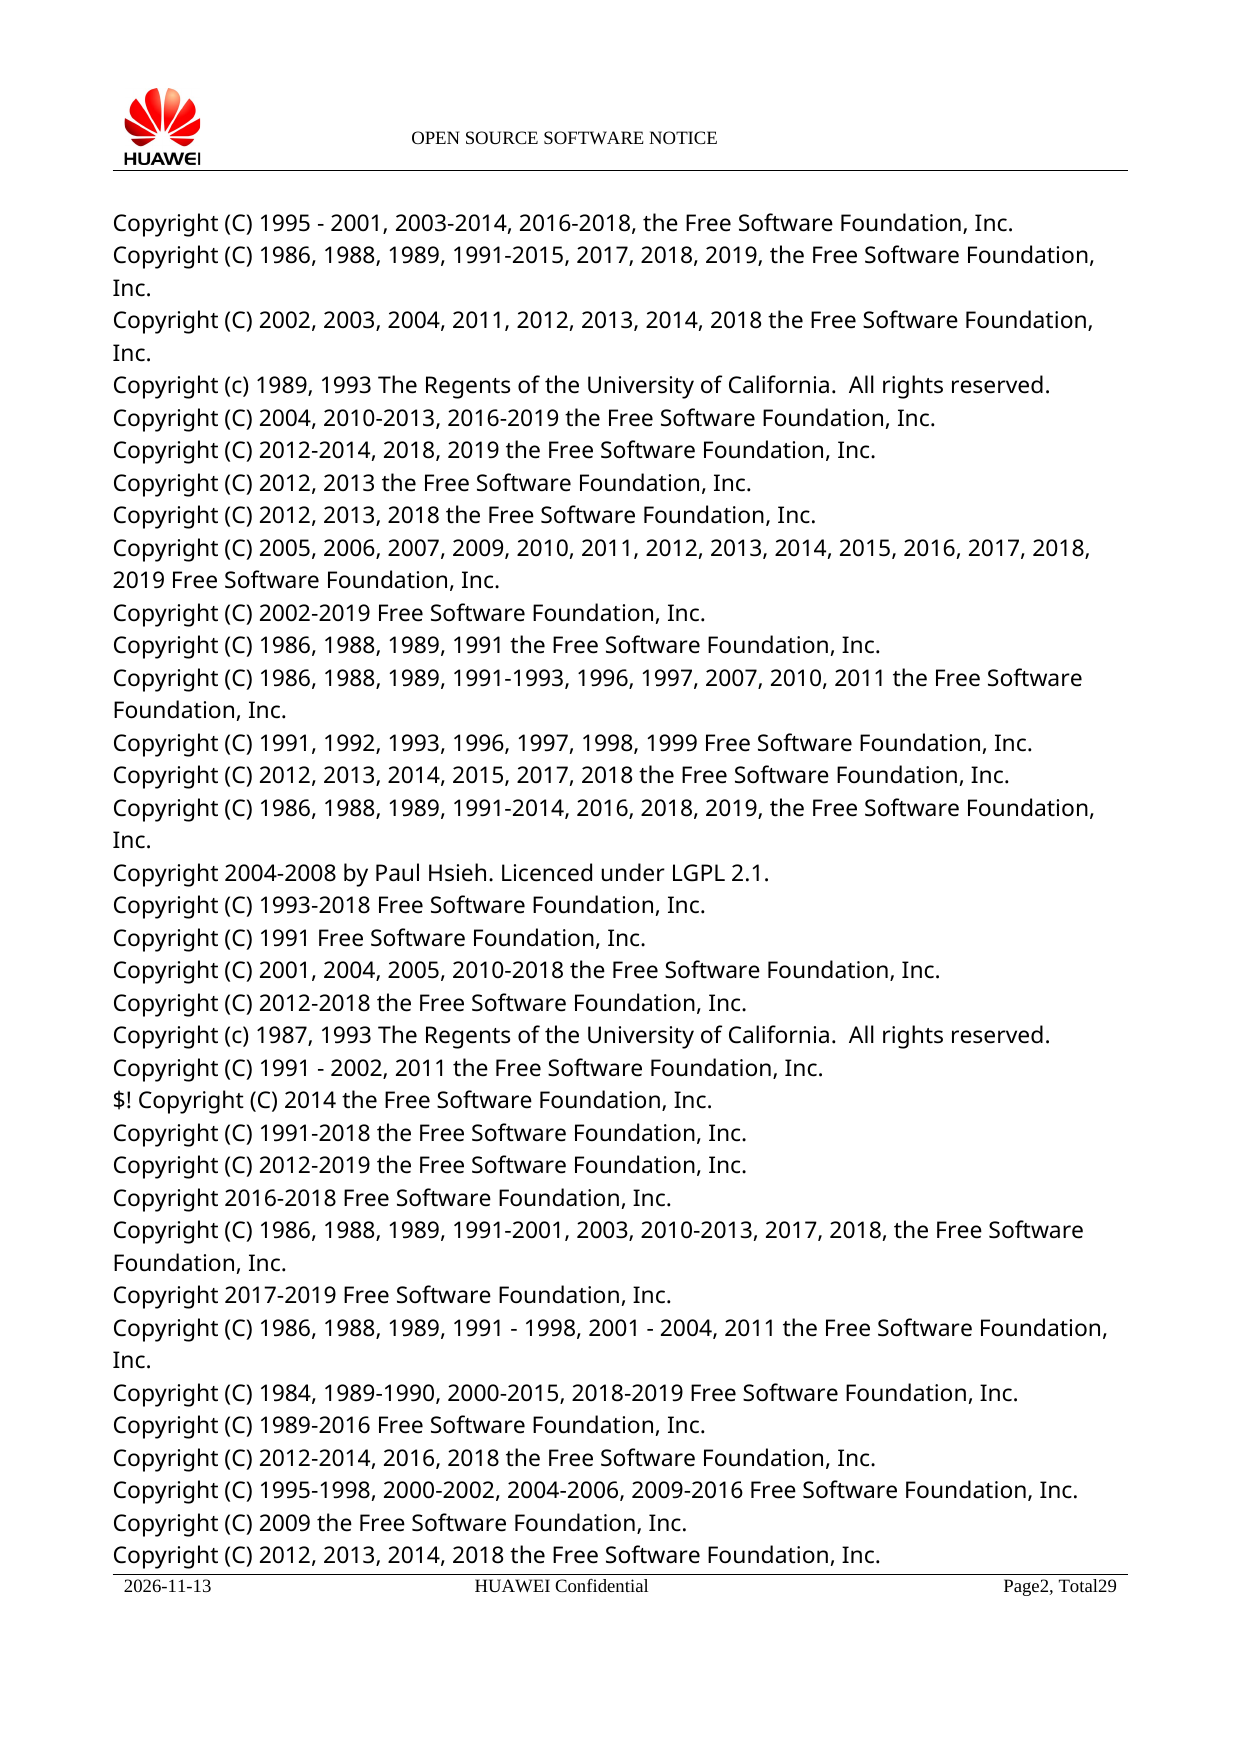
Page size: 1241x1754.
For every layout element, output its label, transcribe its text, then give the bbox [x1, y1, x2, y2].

picture [124, 88, 201, 165]
